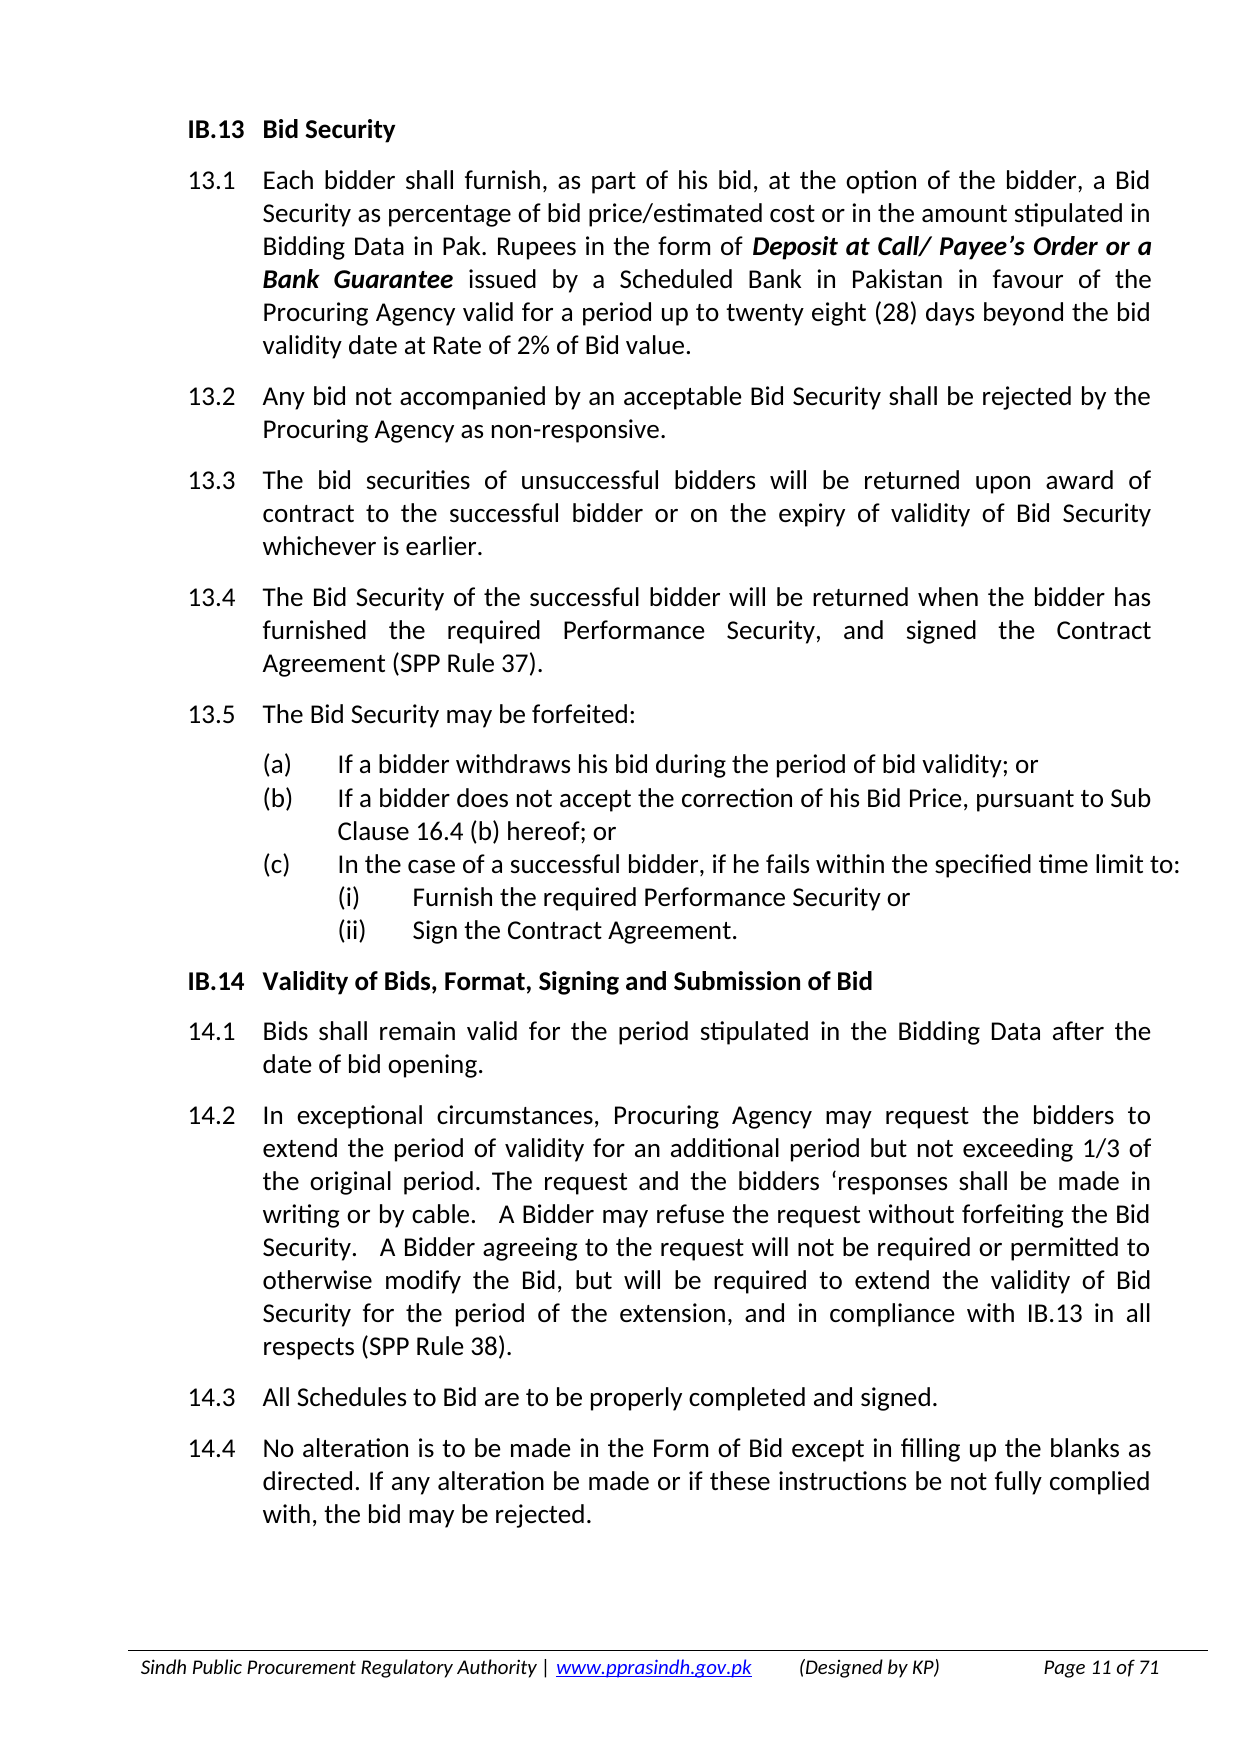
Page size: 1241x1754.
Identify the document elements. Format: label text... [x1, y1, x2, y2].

text (a) If a bidder withdraws his bid during the period of bid validity; or [262, 748, 1153, 781]
text 13.3 The bid securities of unsuccessful bidders will be returned upon award of contract to the successful bidder or on the expiry of validity of Bid Security whichever is earlier. [187, 463, 1153, 562]
text (ii) Sign the Contract Agreement. [337, 913, 1153, 946]
text 13.4 The Bid Security of the successful bidder will be returned when the bidder has furnished the required Performance Security, and signed the Contract Agreement (SPP Rule 37). [187, 580, 1153, 679]
text 14.3 All Schedules to Bid are to be properly completed and signed. [187, 1380, 1153, 1413]
text IB.14 Validity of Bids, Format, Signing and Submission of Bid [187, 964, 1153, 997]
text 13.5 The Bid Security may be forfeited: [187, 697, 1153, 730]
text 13.2 Any bid not accompanied by an acceptable Bid Security shall be rejected by the Procuring Agency as non-responsive. [187, 379, 1153, 445]
text (c) In the case of a successful bidder, if he fails within the specified time limit to: [262, 847, 1190, 880]
text 14.4 No alteration is to be made in the Form of Bid except in filling up the blanks as directed. If any alteration be made or if these instructions be not fully complied with, the bid may be rejected. [187, 1431, 1153, 1530]
text 14.2 In exceptional circumstances, Procuring Agency may request the bidders to extend the period of validity for an additional period but not exceeding 1/3 of the original period. The request and the bidders ‘responses shall be made in writing or by cable. A Bidder may refuse the request without forfeiting the Bid Security. A Bidder agreeing to the request will not be required or permitted to otherwise modify the Bid, but will be required to extend the validity of Bid Security for the period of the extension, and in compliance with IB.13 in all respects (SPP Rule 38). [187, 1098, 1153, 1362]
text 14.1 Bids shall remain valid for the period stipulated in the Bidding Data after the date of bid opening. [187, 1014, 1153, 1081]
text 13.1 Each bidder shall furnish, as part of his bid, at the option of the bidder, a Bid Security as percentage of bid price/estimated cost or in the amount stipulated in Bidding Data in Pak. Rupees in the form of Deposit at Call/ Payee’s Order or a Bank Guarantee issued by a Scheduled Bank in Pakistan in favour of the Procuring Agency valid for a period up to twenty eight (28) days beyond the bid validity date at Rate of 2% of Bid value. [187, 163, 1153, 361]
text (i) Furnish the required Performance Security or [337, 880, 1153, 913]
text (b) If a bidder does not accept the correction of his Bid Price, pursuant to Sub Clause 16.4 (b) hereof; or [262, 781, 1153, 847]
text IB.13 Bid Security [187, 112, 1153, 146]
